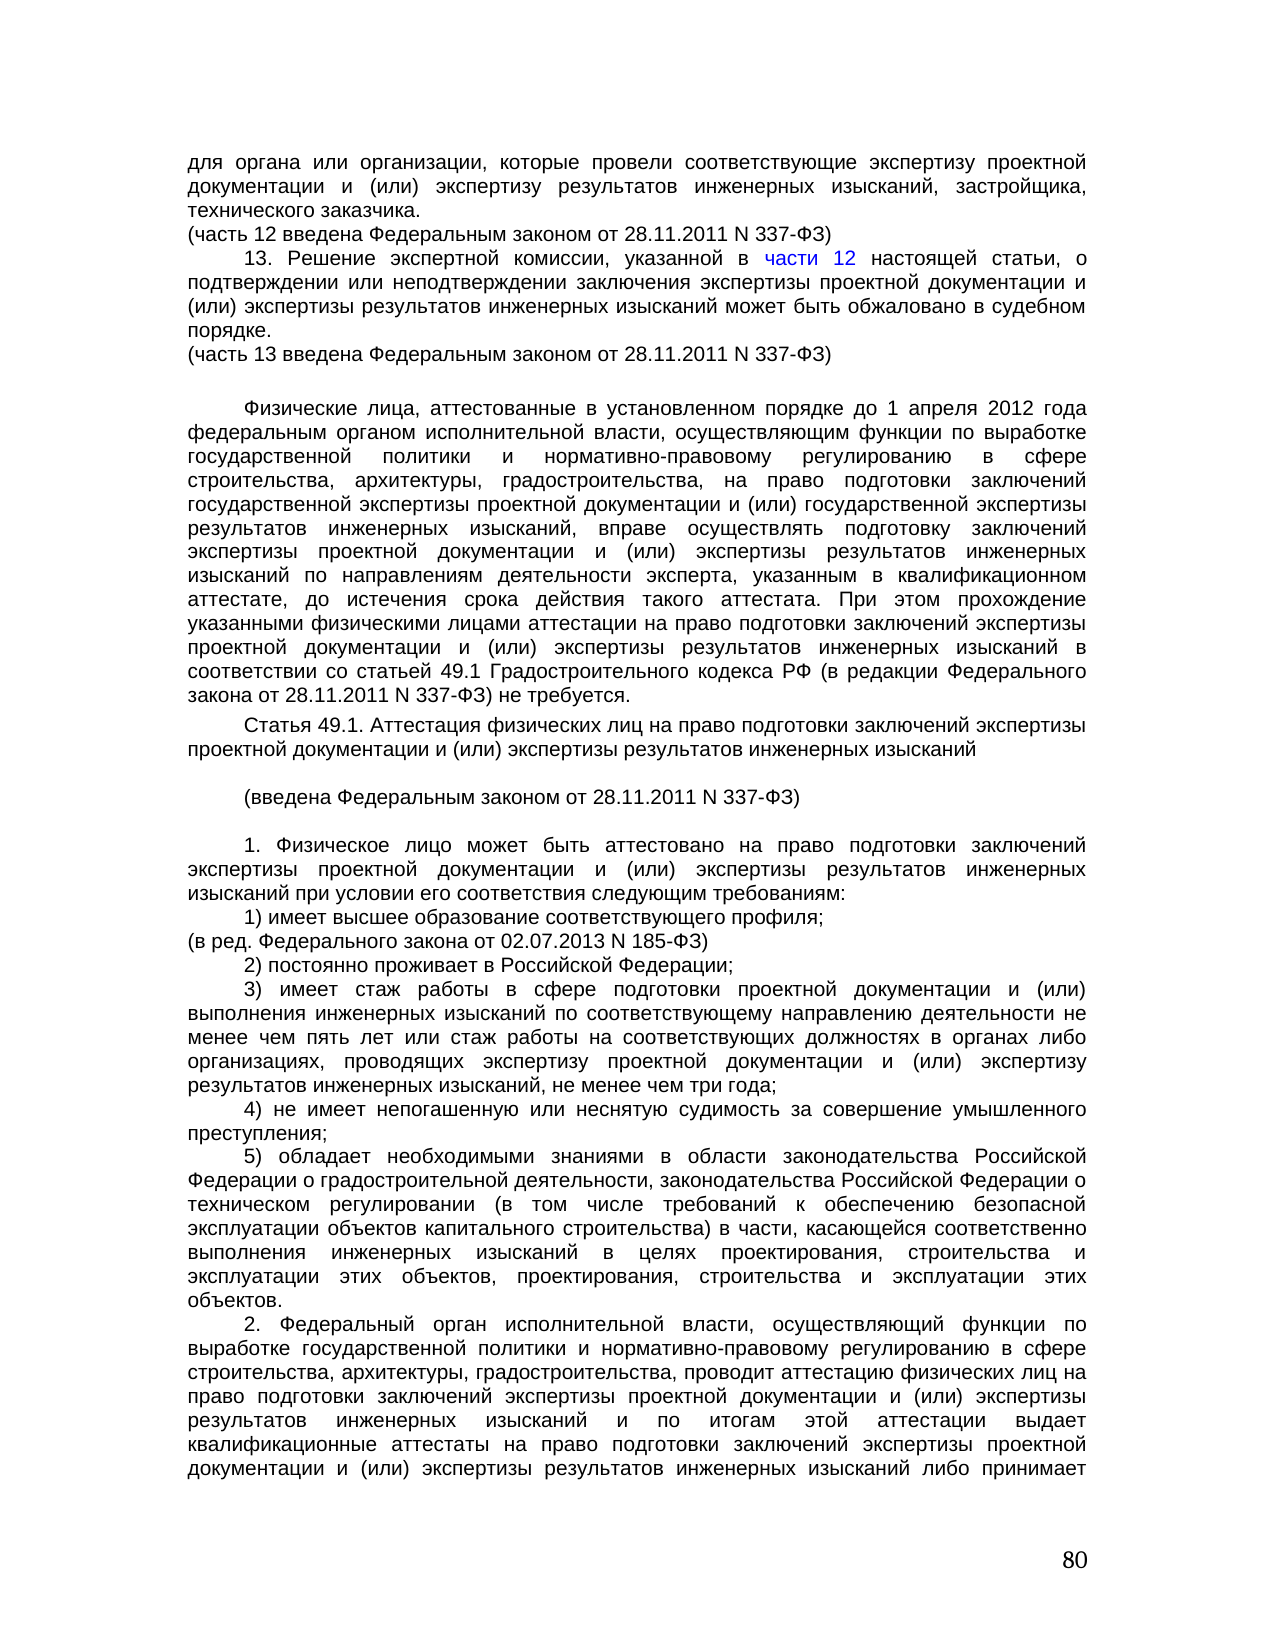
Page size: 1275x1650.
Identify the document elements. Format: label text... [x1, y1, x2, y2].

text 3) имеет стаж работы в сфере подготовки проектной документации и (или) выполнения инженерных изысканий по соответствующему направлению деятельности не менее чем пять лет или стаж работы на соответствующих должностях в органах либо организациях, проводящих экспертизу проектной документации и (или) экспертизу результатов инженерных изысканий, не менее чем три года; [187, 977, 1087, 1096]
text 4) не имеет непогашенную или неснятую судимость за совершение умышленного преступления; [187, 1096, 1087, 1144]
text 1) имеет высшее образование соответствующего профиля; [187, 905, 1087, 929]
text (введена Федеральным законом от 28.11.2011 N 337-ФЗ) [187, 785, 1087, 809]
text (часть 12 введена Федеральным законом от 28.11.2011 N 337-ФЗ) [187, 222, 1087, 246]
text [187, 1312, 1087, 1480]
text Статья 49.1. Аттестация физических лиц на право подготовки заключений экспертизы проектной документации и (или) экспертизы результатов инженерных изысканий [187, 713, 1087, 761]
text (в ред. Федерального закона от 02.07.2013 N 185-ФЗ) [187, 929, 1087, 953]
text Физические лица, аттестованные в установленном порядке до 1 апреля 2012 года федеральным органом исполнительной власти, осуществляющим функции по выработке государственной политики и нормативно-правовому регулированию в сфере строительства, архитектуры, градостроительства, на право подготовки заключений государственной экспертизы проектной документации и (или) государственной экспертизы результатов инженерных изысканий, вправе осуществлять подготовку заключений экспертизы проектной документации и (или) экспертизы результатов инженерных изысканий по направлениям деятельности эксперта, указанным в квалификационном аттестате, до истечения срока действия такого аттестата. При этом прохождение указанными физическими лицами аттестации на право подготовки заключений экспертизы проектной документации и (или) экспертизы результатов инженерных изысканий в соответствии со статьей 49.1 Градостроительного кодекса РФ (в редакции Федерального закона от 28.11.2011 N 337-ФЗ) не требуется. [187, 396, 1087, 707]
text (часть 13 введена Федеральным законом от 28.11.2011 N 337-ФЗ) [187, 342, 1087, 366]
text 13. Решение экспертной комиссии, указанной в части 12 настоящей статьи, о подтверждении или неподтверждении заключения экспертизы проектной документации и (или) экспертизы результатов инженерных изысканий может быть обжаловано в судебном порядке. [187, 246, 1087, 342]
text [187, 150, 1087, 222]
text 5) обладает необходимыми знаниями в области законодательства Российской Федерации о градостроительной деятельности, законодательства Российской Федерации о техническом регулировании (в том числе требований к обеспечению безопасной эксплуатации объектов капитального строительства) в части, касающейся соответственно выполнения инженерных изысканий в целях проектирования, строительства и эксплуатации этих объектов, проектирования, строительства и эксплуатации этих объектов. [187, 1144, 1087, 1312]
text 1. Физическое лицо может быть аттестовано на право подготовки заключений экспертизы проектной документации и (или) экспертизы результатов инженерных изысканий при условии его соответствия следующим требованиям: [187, 833, 1087, 905]
text 2) постоянно проживает в Российской Федерации; [187, 953, 1087, 977]
